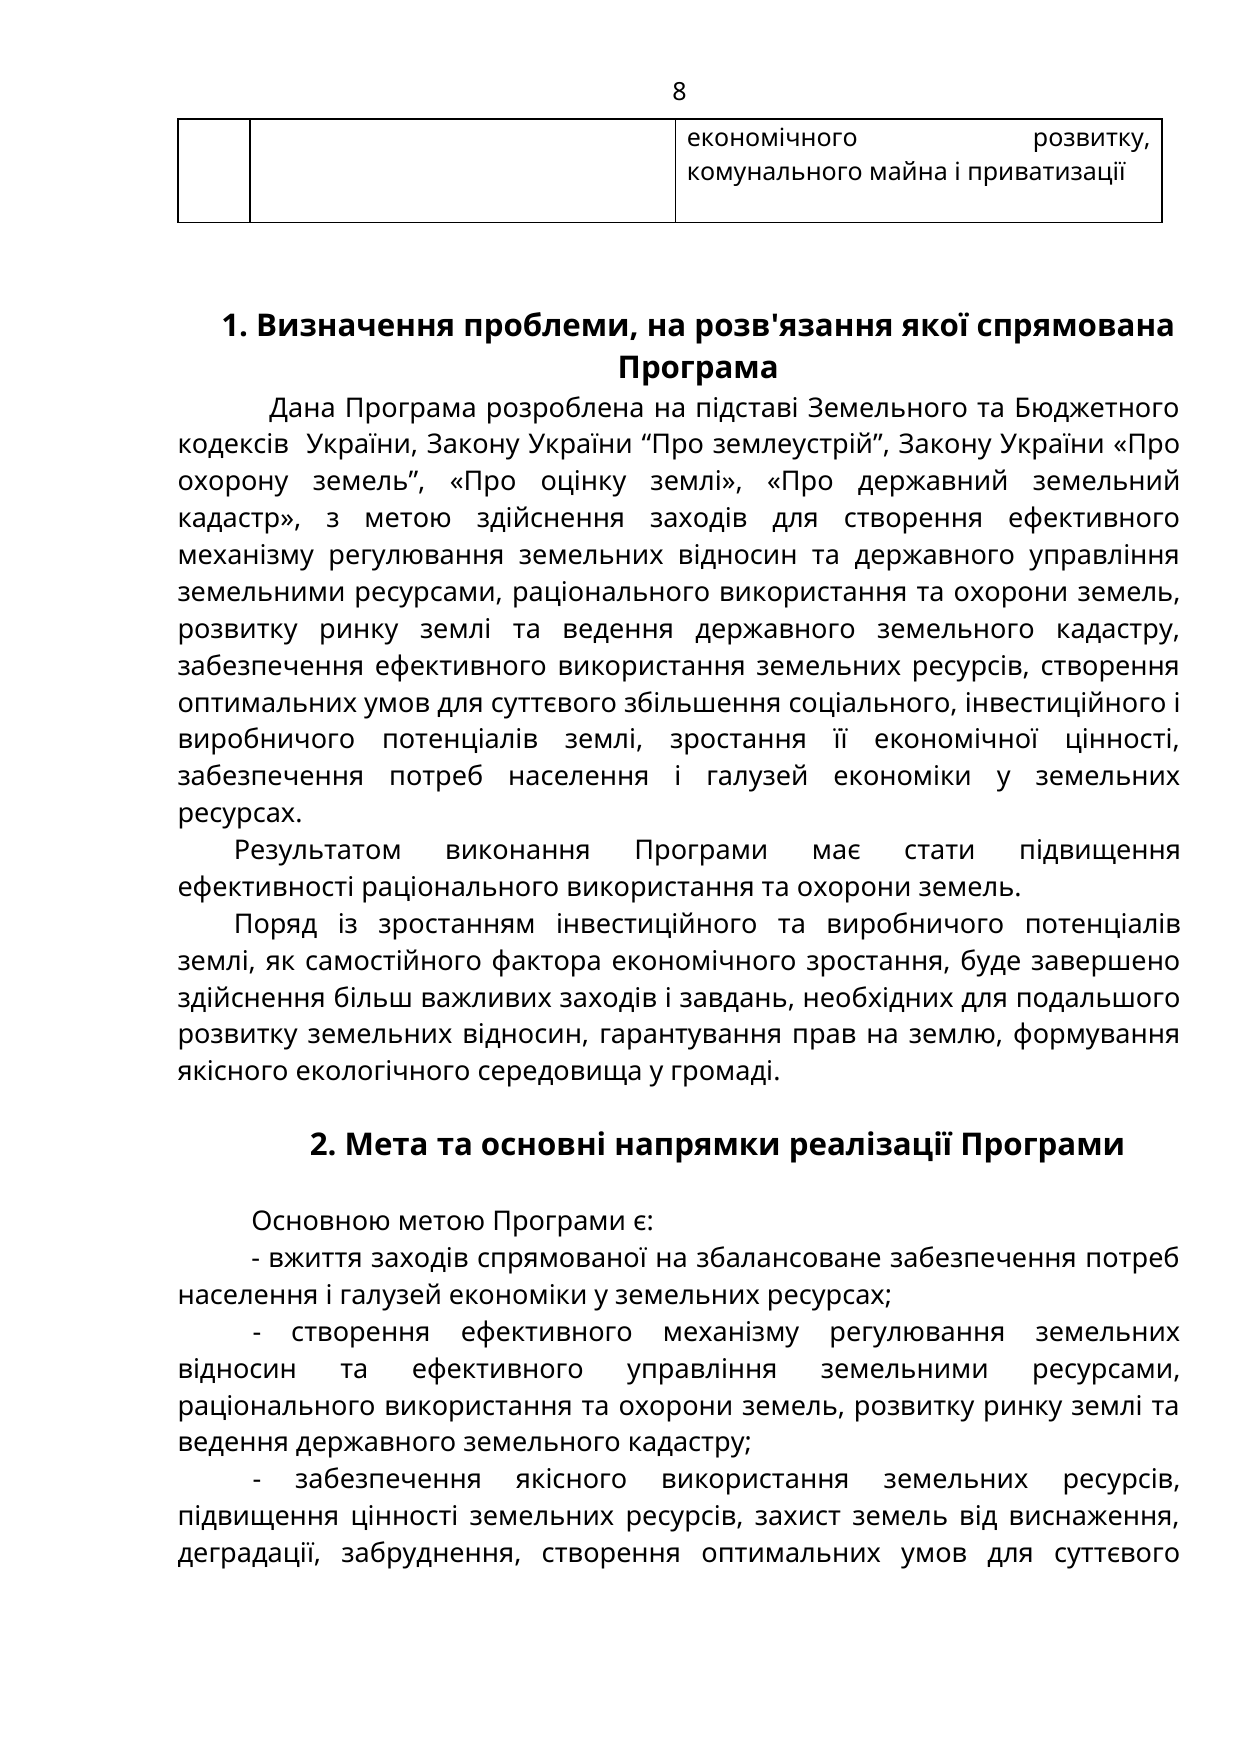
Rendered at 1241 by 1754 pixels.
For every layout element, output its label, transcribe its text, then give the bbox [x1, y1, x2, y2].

text - створення ефективного механізму регулювання земельних відносин та ефективного управління земельними ресурсами, раціонального використання та охорони земель, розвитку ринку землі та ведення державного земельного кадастру; [177, 1312, 1181, 1460]
table_cell 8. [179, 120, 249, 222]
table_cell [676, 120, 1161, 222]
text 1. Визначення проблеми, на розв'язання якої спрямована Програма [214, 303, 1182, 388]
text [177, 1460, 1181, 1570]
text 2. Мета та основні напрямки реалізації Програми [177, 1122, 1185, 1165]
text Основною метою Програми є: [177, 1202, 1181, 1238]
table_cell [251, 120, 675, 222]
text - вжиття заходів спрямованої на збалансоване забезпечення потреб населення і галузей економіки у земельних ресурсах; [177, 1238, 1181, 1312]
text Поряд із зростанням інвестиційного та виробничого потенціалів землі, як самостійного фактора економічного зростання, буде завершено здійснення більш важливих заходів і завдань, необхідних для подальшого розвитку земельних відносин, гарантування прав на землю, формування якісного екологічного середовища у громаді. [177, 904, 1182, 1089]
text Дана Програма розроблена на підставі Земельного та Бюджетного кодексів України, Закону України “Про землеустрій”, Закону України «Про охорону земель”, «Про оцінку землі», «Про державний земельний кадастр», з метою здійснення заходів для створення ефективного механізму регулювання земельних відносин та державного управління земельними ресурсами, раціонального використання та охорони земель, розвитку ринку землі та ведення державного земельного кадастру, забезпечення ефективного використання земельних ресурсів, створення оптимальних умов для суттєвого збільшення соціального, інвестиційного і виробничого потенціалів землі, зростання її економічної цінності, забезпечення потреб населення і галузей економіки у земельних ресурсах. [177, 388, 1181, 831]
text Результатом виконання Програми має стати підвищення ефективності раціонального використання та охорони земель. [177, 831, 1182, 904]
